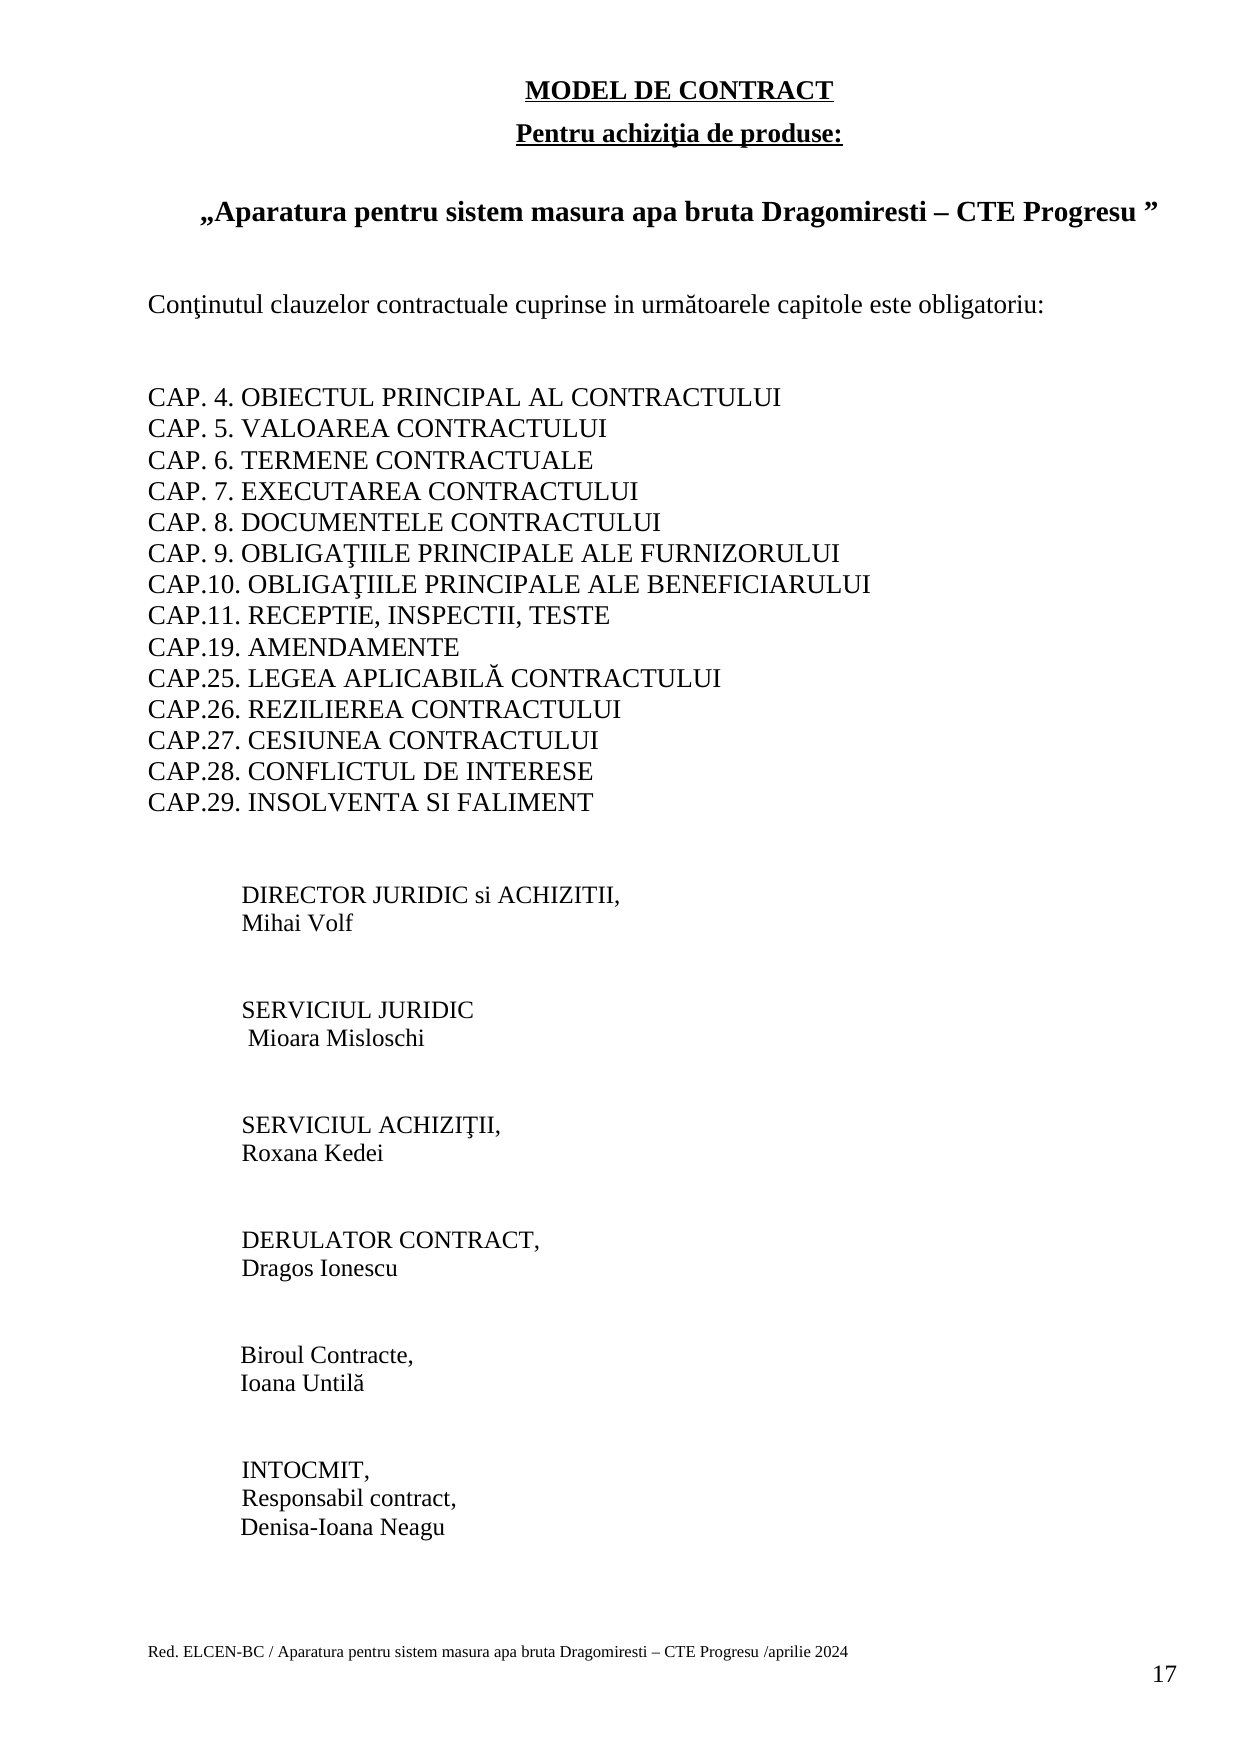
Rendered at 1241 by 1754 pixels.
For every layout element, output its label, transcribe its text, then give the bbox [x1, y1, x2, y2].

text CAP. 7. EXECUTAREA CONTRACTULUI [148, 475, 1211, 506]
text CAP.28. CONFLICTUL DE INTERESE [148, 755, 1211, 786]
text CAP.11. RECEPTIE, INSPECTII, TESTE [148, 599, 1211, 631]
text DIRECTOR JURIDIC si ACHIZITII, [241, 880, 1211, 908]
text CAP.27. CESIUNEA CONTRACTULUI [148, 724, 1211, 755]
text Dragos Ionescu [241, 1253, 1211, 1282]
text Denisa-Ioana Neagu [148, 1512, 1211, 1541]
text Mihai Volf [241, 908, 1211, 937]
text CAP.25. LEGEA APLICABILĂ CONTRACTULUI [148, 662, 1211, 693]
text Responsabil contract, [168, 1483, 1211, 1512]
text Derulator contract, [241, 1225, 1211, 1253]
text CAP. 6. TERMENE CONTRACTUALE [148, 444, 1211, 475]
text CAP. 5. VALOAREA CONTRACTULUI [148, 413, 1211, 444]
text CAP.19. AMENDAMENTE [148, 631, 1211, 662]
text Roxana Kedei [241, 1138, 1211, 1167]
text CAP.26. REZILIEREA CONTRACTULUI [148, 693, 1211, 724]
text „Aparatura pentru sistem masura apa bruta Dragomiresti – CTE Progresu ” [148, 194, 1211, 228]
text Mioara Misloschi [241, 1023, 1211, 1052]
text SERVICIUL ACHIZIŢII, [241, 1110, 1211, 1138]
text CAP. 9. OBLIGAŢIILE PRINCIPALE ALE FURNIZORULUI [148, 537, 1211, 568]
text CAP. 8. DOCUMENTELE CONTRACTULUI [148, 506, 1211, 537]
text Intocmit, [168, 1455, 1211, 1483]
text Biroul Contracte, [148, 1340, 1211, 1368]
subtitle MODEL DE CONTRACT [148, 74, 1211, 105]
text Conţinutul clauzelor contractuale cuprinse in următoarele capitole este obligatoriu: [148, 288, 1211, 319]
text SERVICIUL JURIDIC [241, 995, 1211, 1023]
text CAP.10. OBLIGAŢIILE PRINCIPALE ALE BENEFICIARULUI [148, 568, 1211, 599]
text Ioana Untilă [148, 1368, 1211, 1397]
text CAP. 4. OBIECTUL PRINCIPAL AL CONTRACTULUI [148, 381, 1211, 413]
text CAP.29. INSOLVENTA SI FALIMENT [148, 786, 1211, 817]
subtitle Pentru achiziţia de produse: [148, 117, 1211, 148]
